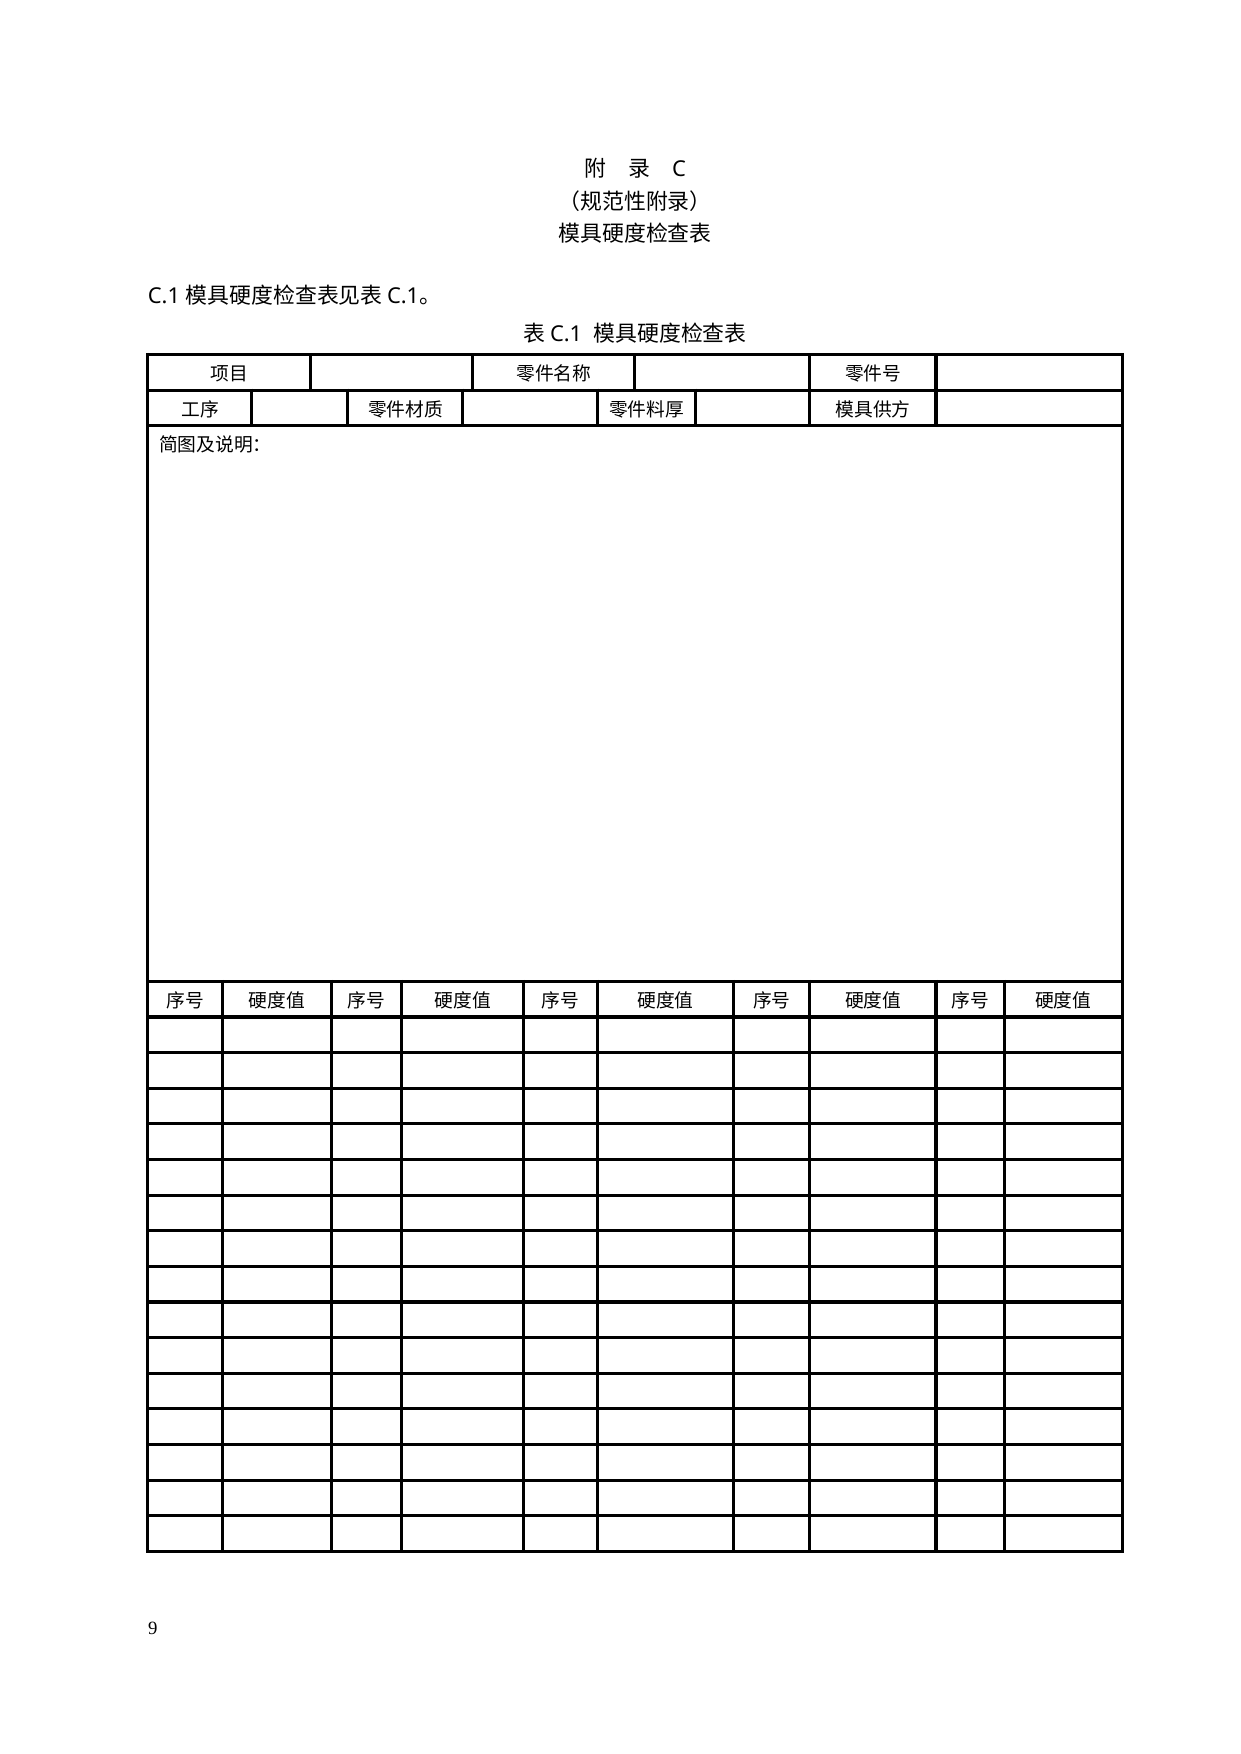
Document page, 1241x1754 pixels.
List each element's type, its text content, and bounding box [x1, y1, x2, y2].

table_cell [599, 1410, 732, 1443]
table_cell [735, 1019, 808, 1051]
table_cell 序号 [938, 983, 1003, 1015]
table_cell 零件料厚 [599, 392, 694, 424]
table_cell [811, 1125, 934, 1158]
table_cell [811, 1090, 934, 1122]
table_cell [1006, 1410, 1121, 1443]
table_cell [333, 1375, 400, 1407]
table_cell [224, 1268, 330, 1300]
table_cell [599, 1232, 732, 1265]
table_cell [224, 1019, 330, 1051]
table_cell [403, 1517, 522, 1550]
table_cell [938, 1019, 1003, 1051]
table_cell [811, 1161, 934, 1193]
table_cell [525, 1375, 596, 1407]
table_cell [938, 1125, 1003, 1158]
table_cell [735, 1304, 808, 1336]
table_cell [525, 1268, 596, 1300]
table_cell 硬度值 [1006, 983, 1121, 1015]
table_cell [599, 1304, 732, 1336]
table_header 零件号 [811, 356, 934, 388]
table_cell [811, 1197, 934, 1229]
table_cell [1006, 1304, 1121, 1336]
table_cell [735, 1268, 808, 1300]
table_cell 序号 [333, 983, 400, 1015]
table_cell [149, 1375, 221, 1407]
table_cell [224, 1125, 330, 1158]
table_cell [525, 1410, 596, 1443]
table_header 项目 [149, 356, 309, 388]
table_cell [1006, 1482, 1121, 1514]
table_cell 模具供方 [811, 392, 934, 424]
table_cell [1006, 1090, 1121, 1122]
table_cell [599, 1161, 732, 1193]
table_cell [938, 1090, 1003, 1122]
table_cell [224, 1090, 330, 1122]
table_cell [811, 1232, 934, 1265]
table_cell 零件材质 [349, 392, 461, 424]
table_cell [403, 1054, 522, 1087]
table_cell [1006, 1339, 1121, 1372]
table_cell [525, 1304, 596, 1336]
table_cell [599, 1268, 732, 1300]
table_cell [1006, 1054, 1121, 1087]
table_cell 硬度值 [403, 983, 522, 1015]
table_cell [149, 1019, 221, 1051]
table_cell [938, 1517, 1003, 1550]
table_cell [333, 1304, 400, 1336]
table_cell [811, 1019, 934, 1051]
table_cell 硬度值 [224, 983, 330, 1015]
table_cell [149, 1268, 221, 1300]
table_cell [599, 1517, 732, 1550]
table_header 零件名称 [474, 356, 633, 388]
table_cell [333, 1339, 400, 1372]
table_cell [149, 1446, 221, 1478]
table_cell [811, 1339, 934, 1372]
table_cell [253, 392, 346, 424]
table_cell [697, 392, 808, 424]
table_cell [224, 1197, 330, 1229]
table_cell [224, 1446, 330, 1478]
table_cell [1006, 1446, 1121, 1478]
table_cell [525, 1161, 596, 1193]
table_cell [938, 1197, 1003, 1229]
table_cell [735, 1161, 808, 1193]
table_cell [403, 1232, 522, 1265]
table_cell [1006, 1268, 1121, 1300]
table_header [636, 356, 808, 388]
table_cell [599, 1019, 732, 1051]
list 表C.1 模具硬度检查表 [148, 315, 1122, 348]
table_cell [464, 392, 596, 424]
table_cell [1006, 1125, 1121, 1158]
table_cell [1006, 1375, 1121, 1407]
table_cell [735, 1054, 808, 1087]
table_cell [149, 1304, 221, 1336]
table_cell [599, 1090, 732, 1122]
text （规范性附录） 模具硬度检查表 [148, 151, 1122, 248]
table_cell [1006, 1161, 1121, 1193]
table_cell [224, 1232, 330, 1265]
table_cell [333, 1482, 400, 1514]
table_cell 序号 [735, 983, 808, 1015]
table_cell [525, 1090, 596, 1122]
table_cell [403, 1090, 522, 1122]
table_cell [403, 1304, 522, 1336]
table_cell [811, 1375, 934, 1407]
table_cell [525, 1125, 596, 1158]
table_cell [149, 1161, 221, 1193]
table_cell 序号 [149, 983, 221, 1015]
table_cell [333, 1054, 400, 1087]
table_cell [149, 1339, 221, 1372]
table_cell [525, 1482, 596, 1514]
table_cell [735, 1090, 808, 1122]
table_cell [333, 1125, 400, 1158]
table_cell [599, 1054, 732, 1087]
table_cell [811, 1482, 934, 1514]
table_cell [333, 1232, 400, 1265]
text C.1 模具硬度检查表见表C.1。 [148, 277, 1122, 310]
table_cell 工序 [149, 392, 250, 424]
table_cell [525, 1054, 596, 1087]
table_cell [735, 1197, 808, 1229]
table_cell [735, 1232, 808, 1265]
table_cell [599, 1482, 732, 1514]
table_cell [938, 392, 1121, 424]
table_cell [403, 1161, 522, 1193]
table_cell [403, 1197, 522, 1229]
table_cell [811, 1054, 934, 1087]
table_cell [735, 1482, 808, 1514]
table_cell [735, 1125, 808, 1158]
table_cell [333, 1090, 400, 1122]
table_cell [735, 1446, 808, 1478]
table_cell [149, 1410, 221, 1443]
table_cell [938, 1268, 1003, 1300]
table_cell [735, 1339, 808, 1372]
table_cell [938, 1054, 1003, 1087]
table_cell [938, 1375, 1003, 1407]
table_cell [525, 1446, 596, 1478]
table_cell [811, 1410, 934, 1443]
table_cell [599, 1125, 732, 1158]
table_cell [403, 1410, 522, 1443]
table_cell [224, 1304, 330, 1336]
table_cell [811, 1304, 934, 1336]
table_cell [938, 1410, 1003, 1443]
table_cell [735, 1517, 808, 1550]
table_header [312, 356, 471, 388]
table_cell [811, 1268, 934, 1300]
table_cell [403, 1482, 522, 1514]
table_cell [403, 1019, 522, 1051]
table_cell [1006, 1197, 1121, 1229]
table_cell [938, 1339, 1003, 1372]
table_cell [149, 1090, 221, 1122]
table_cell [599, 1375, 732, 1407]
table_cell [938, 1161, 1003, 1193]
table_cell [938, 1232, 1003, 1265]
table_cell [525, 1517, 596, 1550]
table_cell 简图及说明： [149, 427, 1121, 980]
table_cell [333, 1268, 400, 1300]
table_cell [938, 1446, 1003, 1478]
table_cell [403, 1339, 522, 1372]
table_cell [599, 1339, 732, 1372]
table_cell [938, 1482, 1003, 1514]
table_cell [224, 1517, 330, 1550]
table_cell [811, 1517, 934, 1550]
table_cell [811, 1446, 934, 1478]
table_cell [224, 1482, 330, 1514]
table_cell [333, 1410, 400, 1443]
table_cell [525, 1339, 596, 1372]
table_cell [938, 1304, 1003, 1336]
table_cell [149, 1517, 221, 1550]
table_cell 序号 [525, 983, 596, 1015]
table_cell [403, 1375, 522, 1407]
table_cell [149, 1232, 221, 1265]
table_cell [333, 1161, 400, 1193]
table_cell [224, 1054, 330, 1087]
table_cell [224, 1410, 330, 1443]
table_cell [149, 1054, 221, 1087]
table_cell [333, 1446, 400, 1478]
table_cell [224, 1161, 330, 1193]
table_cell [735, 1375, 808, 1407]
table_cell 硬度值 [599, 983, 732, 1015]
table_cell [149, 1197, 221, 1229]
table_cell [1006, 1517, 1121, 1550]
table_header [938, 356, 1121, 388]
table_cell [403, 1268, 522, 1300]
table_cell [525, 1197, 596, 1229]
table_cell [1006, 1232, 1121, 1265]
table_cell [403, 1125, 522, 1158]
table_cell [599, 1446, 732, 1478]
table_cell [525, 1232, 596, 1265]
table_cell [149, 1482, 221, 1514]
table_cell [333, 1197, 400, 1229]
table_cell [149, 1125, 221, 1158]
table_cell 硬度值 [811, 983, 934, 1015]
table_cell [525, 1019, 596, 1051]
table_cell [224, 1375, 330, 1407]
table_cell [403, 1446, 522, 1478]
table_cell [599, 1197, 732, 1229]
table_cell [333, 1019, 400, 1051]
table_cell [735, 1410, 808, 1443]
table_cell [224, 1339, 330, 1372]
table_cell [1006, 1019, 1121, 1051]
table_cell [333, 1517, 400, 1550]
